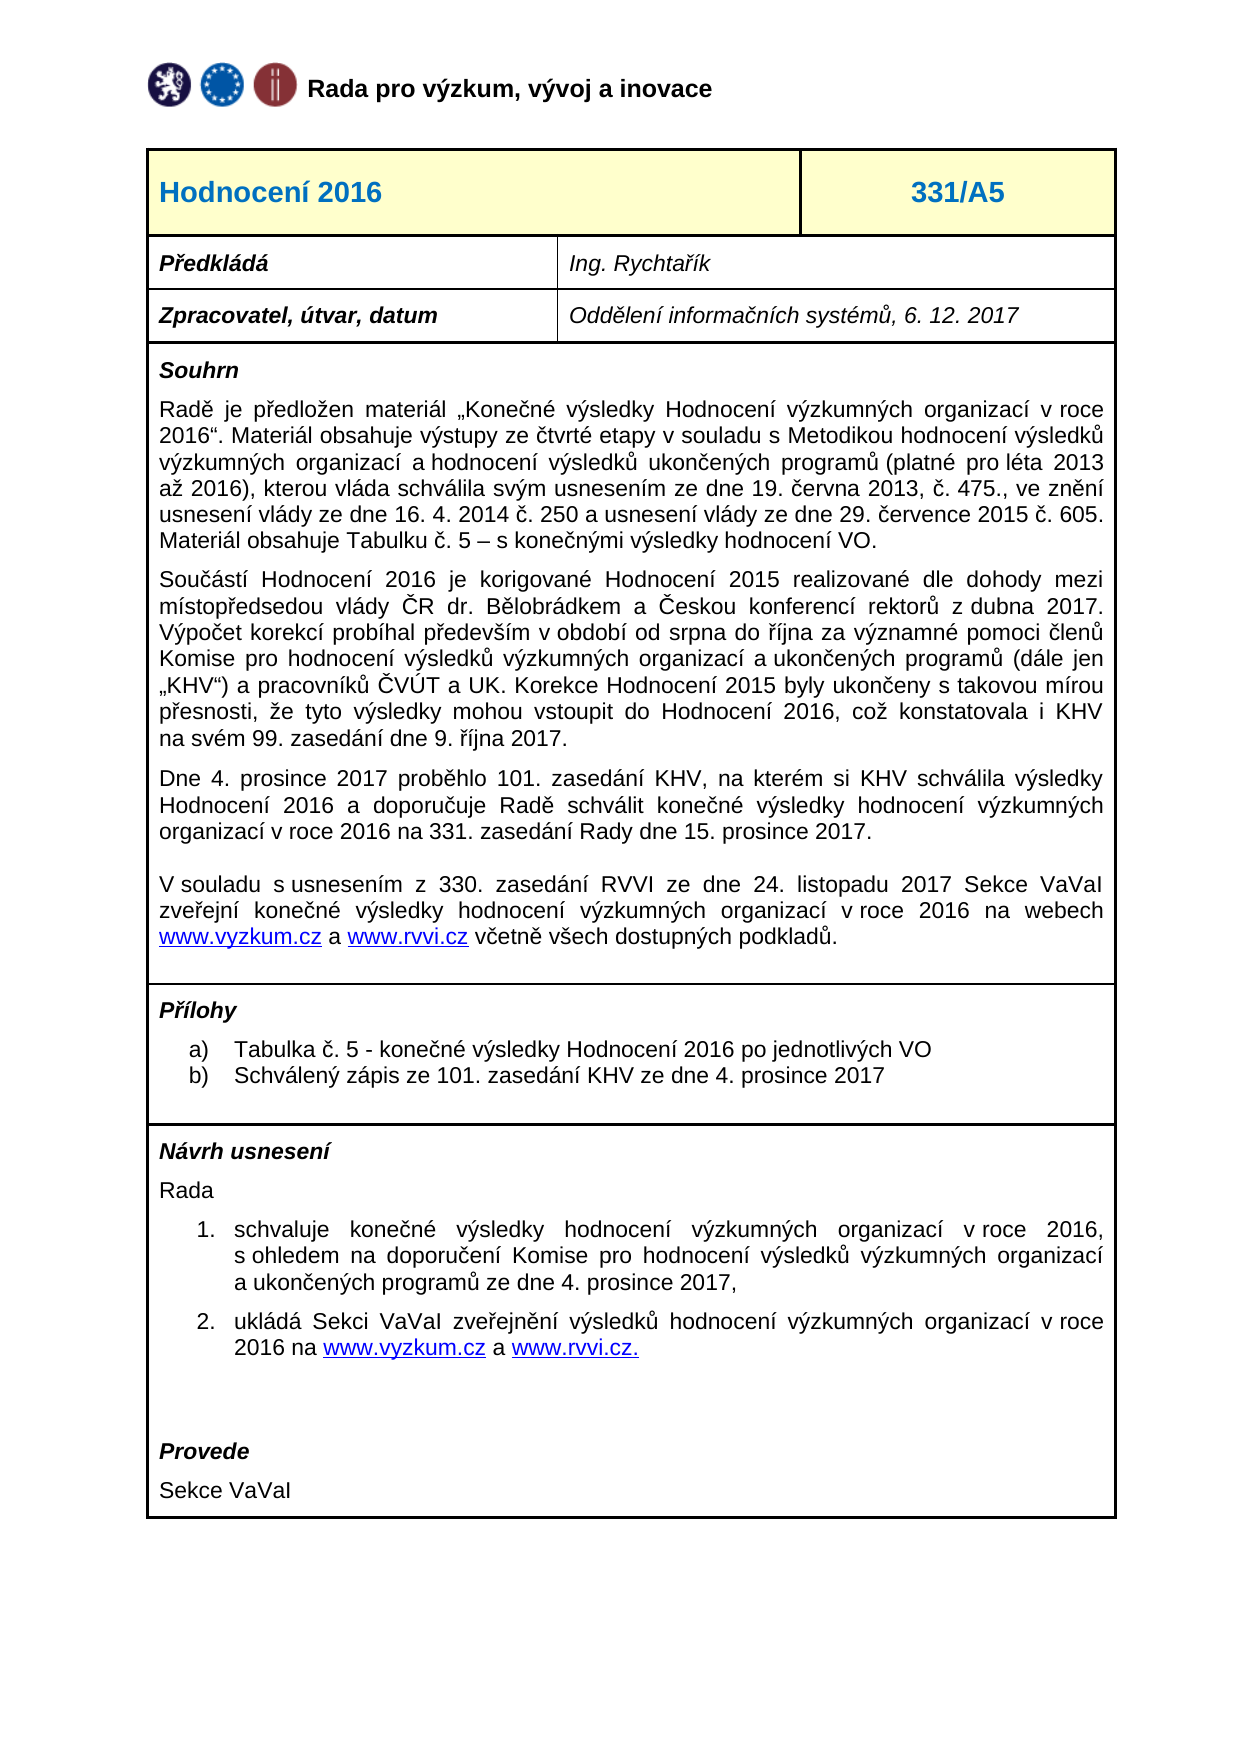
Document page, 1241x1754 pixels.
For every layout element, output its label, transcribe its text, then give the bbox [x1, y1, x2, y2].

table_cell Návrh usnesení Rada schvaluje konečné výsledky hodnocení výzkumných organizací v roce 2016, s ohledem na doporučení Komise pro hodnocení výsledků výzkumných organizací a ukončených programů ze dne 4. prosince 2017, ukládá Sekci VaVaI zveřejnění výsledků hodnocení výzkumných organizací v roce 2016 na www.vyzkum.cz a www.rvvi.cz. Provede Sekce VaVaI [149, 1126, 1114, 1516]
table_cell Předkládá [149, 237, 557, 288]
table_cell Souhrn Radě je předložen materiál „Konečné výsledky Hodnocení výzkumných organizací v roce 2016“. Materiál obsahuje výstupy ze čtvrté etapy v souladu s Metodikou hodnocení výsledků výzkumných organizací a hodnocení výsledků ukončených programů (platné pro léta 2013 až 2016), kterou vláda schválila svým usnesením ze dne 19. června 2013, č. 475., ve znění usnesení vlády ze dne 16. 4. 2014 č. 250 a usnesení vlády ze dne 29. července 2015 č. 605. Materiál obsahuje Tabulku č. 5 – s konečnými výsledky hodnocení VO. Součástí Hodnocení 2016 je korigované Hodnocení 2015 realizované dle dohody mezi místopředsedou vlády ČR dr. Bělobrádkem a Českou konferencí rektorů z dubna 2017. Výpočet korekcí probíhal především v období od srpna do října za významné pomoci členů Komise pro hodnocení výsledků výzkumných organizací a ukončených programů (dále jen „KHV“) a pracovníků ČVÚT a UK. Korekce Hodnocení 2015 byly ukončeny s takovou mírou přesnosti, že tyto výsledky mohou vstoupit do Hodnocení 2016, což konstatovala i KHV na svém 99. zasedání dne 9. října 2017. Dne 4. prosince 2017 proběhlo 101. zasedání KHV, na kterém si KHV schválila výsledky Hodnocení 2016 a doporučuje Radě schválit konečné výsledky hodnocení výzkumných organizací v roce 2016 na 331. zasedání Rady dne 15. prosince 2017. V souladu s usnesením z 330. zasedání RVVI ze dne 24. listopadu 2017 Sekce VaVaI zveřejní konečné výsledky hodnocení výzkumných organizací v roce 2016 na webech www.vyzkum.cz a www.rvvi.cz včetně všech dostupných podkladů. [149, 344, 1114, 983]
table_cell Zpracovatel, útvar, datum [149, 290, 557, 341]
table_header Hodnocení 2016 [149, 151, 799, 234]
table_header 331/A5 [802, 151, 1114, 234]
table_cell Ing. Rychtařík [558, 237, 1114, 288]
table_cell Oddělení informačních systémů, 6. 12. 2017 [558, 290, 1114, 341]
table_cell Přílohy Tabulka č. 5 - konečné výsledky Hodnocení 2016 po jednotlivých VO Schválený zápis ze 101. zasedání KHV ze dne 4. prosince 2017 [149, 985, 1114, 1123]
picture [147, 62, 298, 108]
